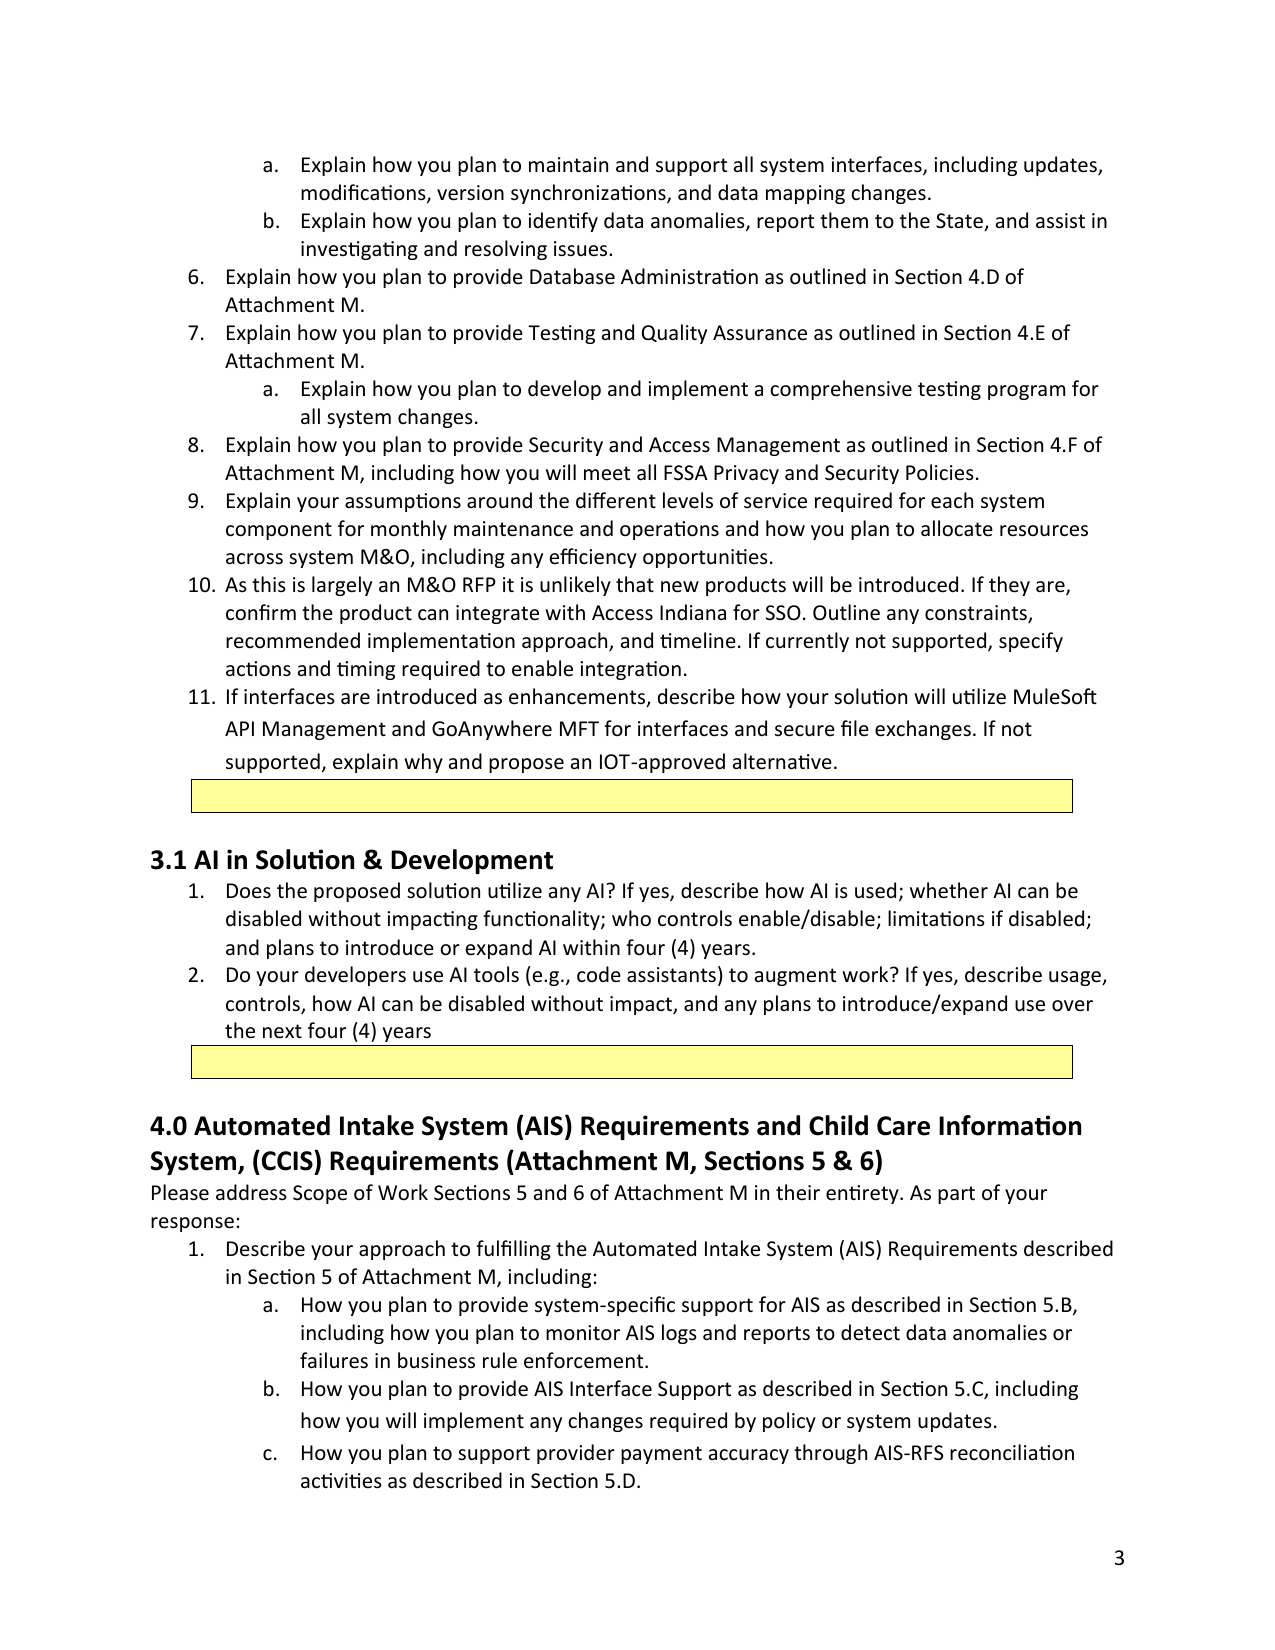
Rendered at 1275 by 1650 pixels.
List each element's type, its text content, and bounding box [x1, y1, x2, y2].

list Describe your approach to fulfilling the Automated Intake System (AIS) Requirements described in Section 5 of Attachment M, including: [187, 1234, 1125, 1290]
list Explain how you plan to provide Security and Access Management as outlined in Section 4.F of Attachment M, including how you will meet all FSSA Privacy and Security Policies. [187, 430, 1125, 486]
list How you plan to support provider payment accuracy through AIS-RFS reconciliation activities as described in Section 5.D. [262, 1438, 1125, 1494]
text 3.1 AI in Solution & Development [150, 841, 1125, 877]
list How you plan to provide AIS Interface Support as described in Section 5.C, including how you will implement any changes required by policy or system updates. [262, 1374, 1125, 1434]
table_header [192, 780, 1072, 812]
list As this is largely an M&O RFP it is unlikely that new products will be introduced. If they are, confirm the product can integrate with Access Indiana for SSO. Outline any constraints, recommended implementation approach, and timeline. If currently not supported, specify actions and timing required to enable integration. [187, 570, 1125, 682]
list Explain how you plan to maintain and support all system interfaces, including updates, modifications, version synchronizations, and data mapping changes. [262, 150, 1125, 206]
list Explain how you plan to provide Testing and Quality Assurance as outlined in Section 4.E of Attachment M. [187, 318, 1125, 374]
text 4.0 Automated Intake System (AIS) Requirements and Child Care Information System, (CCIS) Requirements (Attachment M, Sections 5 & 6) [150, 1107, 1125, 1178]
list Explain how you plan to identify data anomalies, report them to the State, and assist in investigating and resolving issues. [262, 206, 1125, 262]
list Does the proposed solution utilize any AI? If yes, describe how AI is used; whether AI can be disabled without impacting functionality; who controls enable/disable; limitations if disabled; and plans to introduce or expand AI within four (4) years. [187, 877, 1125, 961]
list If interfaces are introduced as enhancements, describe how your solution will utilize MuleSoft API Management and GoAnywhere MFT for interfaces and secure file exchanges. If not supported, explain why and propose an IOT-approved alternative. [187, 682, 1125, 775]
list Do your developers use AI tools (e.g., code assistants) to augment work? If yes, describe usage, controls, how AI can be disabled without impact, and any plans to introduce/expand use over the next four (4) years [187, 961, 1125, 1045]
list Explain your assumptions around the different levels of service required for each system component for monthly maintenance and operations and how you plan to allocate resources across system M&O, including any efficiency opportunities. [187, 486, 1125, 570]
list Explain how you plan to develop and implement a comprehensive testing program for all system changes. [262, 374, 1125, 430]
text Please address Scope of Work Sections 5 and 6 of Attachment M in their entirety. As part of your response: [150, 1178, 1125, 1234]
table_header [192, 1046, 1072, 1078]
list How you plan to provide system-specific support for AIS as described in Section 5.B, including how you plan to monitor AIS logs and reports to detect data anomalies or failures in business rule enforcement. [262, 1290, 1125, 1374]
list Explain how you plan to provide Database Administration as outlined in Section 4.D of Attachment M. [187, 262, 1125, 318]
